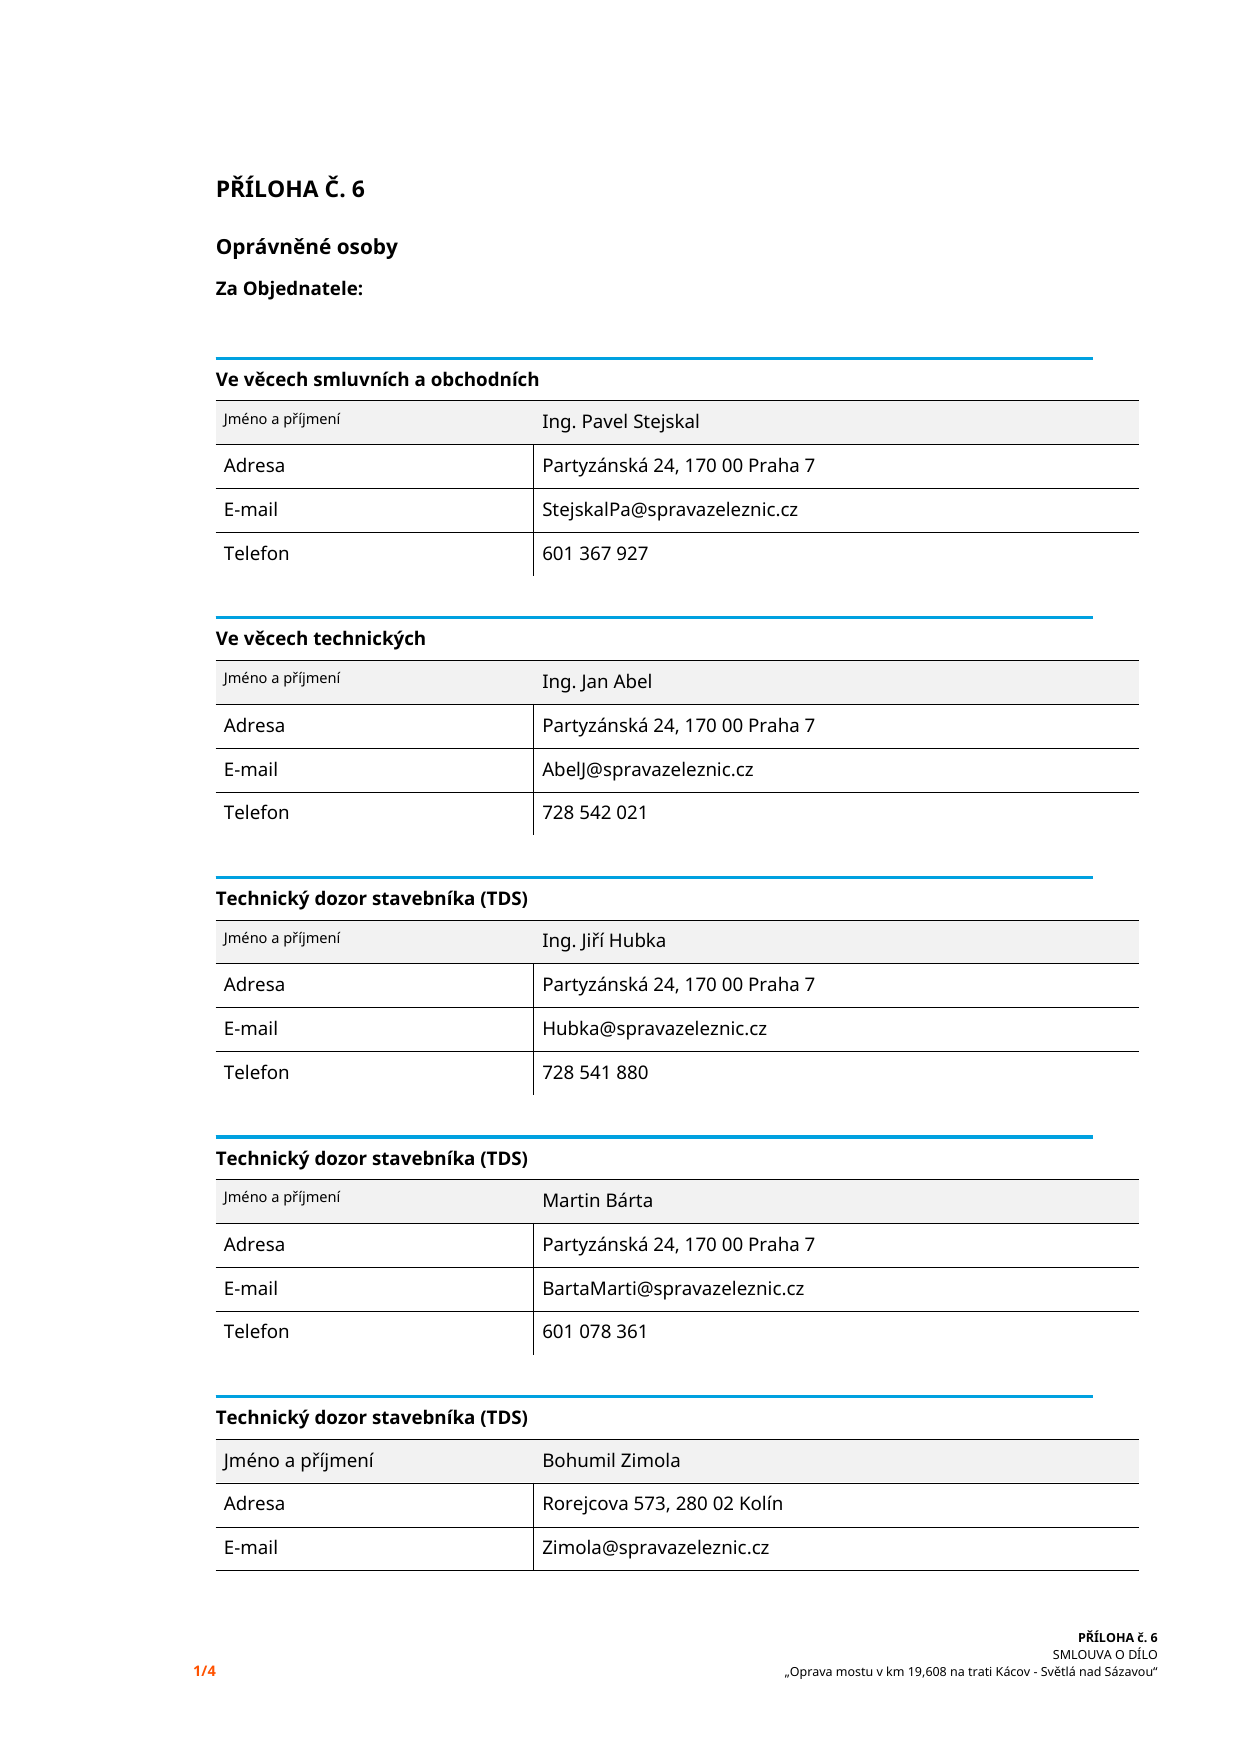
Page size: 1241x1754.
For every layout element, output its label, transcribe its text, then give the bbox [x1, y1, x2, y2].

table_cell Telefon [216, 1052, 533, 1095]
table_cell Partyzánská 24, 170 00 Praha 7 [534, 1224, 1139, 1267]
table_cell Adresa [216, 705, 533, 748]
text Technický dozor stavebníka (TDS) [216, 1398, 1093, 1430]
table_cell E-mail [216, 1268, 533, 1311]
table_cell E-mail [216, 1528, 533, 1570]
table_header Ing. Jan Abel [534, 661, 1139, 704]
table_header Jméno a příjmení [216, 1440, 534, 1482]
table_cell 728 541 880 [534, 1052, 1139, 1095]
table_cell StejskalPa@spravazeleznic.cz [534, 489, 1139, 532]
text Oprávněné osoby [216, 232, 1093, 260]
table_header Jméno a příjmení [216, 1180, 534, 1223]
table_cell Adresa [216, 445, 533, 488]
table_cell Adresa [216, 1224, 533, 1267]
table_cell Partyzánská 24, 170 00 Praha 7 [534, 705, 1139, 748]
table_header Jméno a příjmení [216, 401, 534, 444]
table_cell Adresa [216, 964, 533, 1007]
table_cell E-mail [216, 489, 533, 532]
table_cell 728 542 021 [534, 793, 1139, 835]
table_cell E-mail [216, 1008, 533, 1051]
table_cell Telefon [216, 533, 533, 576]
table_header Jméno a příjmení [216, 921, 534, 963]
text Ve věcech smluvních a obchodních [216, 360, 1093, 392]
table_cell 601 078 361 [534, 1312, 1139, 1354]
table_header Jméno a příjmení [216, 661, 534, 704]
text Příloha č. 6 [216, 172, 1093, 204]
table_header Ing. Jiří Hubka [534, 921, 1139, 963]
text Technický dozor stavebníka (TDS) [216, 1139, 1093, 1170]
table_cell BartaMarti@spravazeleznic.cz [534, 1268, 1139, 1311]
text Za Objednatele: [216, 276, 1093, 301]
text Technický dozor stavebníka (TDS) [216, 879, 1093, 911]
table_cell AbelJ@spravazeleznic.cz [534, 749, 1139, 791]
table_cell Telefon [216, 1312, 533, 1354]
table_cell Hubka@spravazeleznic.cz [534, 1008, 1139, 1051]
table_cell Zimola@spravazeleznic.cz [534, 1528, 1139, 1570]
table_cell 601 367 927 [534, 533, 1139, 576]
table_header Bohumil Zimola [534, 1440, 1139, 1482]
table_cell E-mail [216, 749, 533, 791]
text Ve věcech technických [216, 619, 1093, 651]
table_cell Partyzánská 24, 170 00 Praha 7 [534, 445, 1139, 488]
table_cell Partyzánská 24, 170 00 Praha 7 [534, 964, 1139, 1007]
table_cell Rorejcova 573, 280 02 Kolín [534, 1484, 1139, 1526]
table_cell Adresa [216, 1484, 533, 1526]
table_header Martin Bárta [534, 1180, 1139, 1223]
table_header Ing. Pavel Stejskal [534, 401, 1139, 444]
table_cell Telefon [216, 793, 533, 835]
